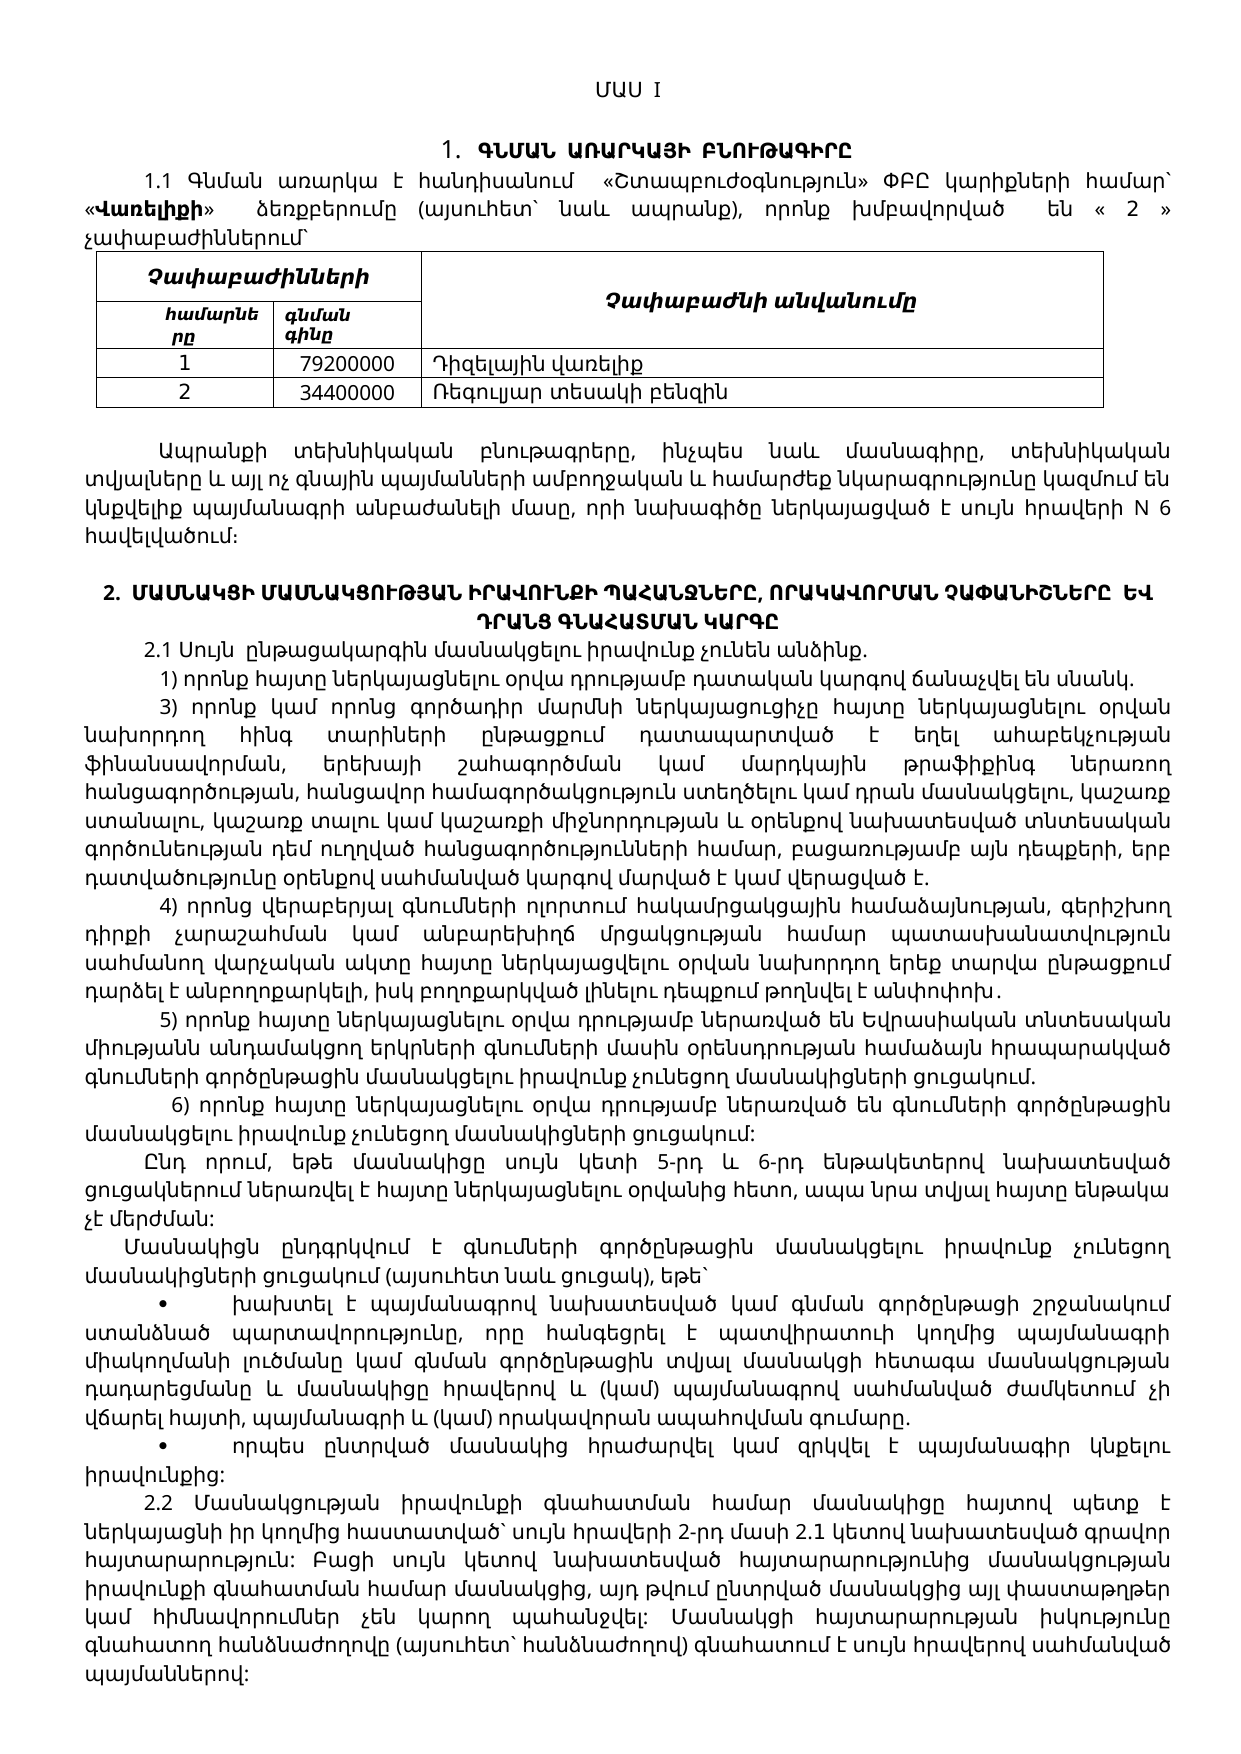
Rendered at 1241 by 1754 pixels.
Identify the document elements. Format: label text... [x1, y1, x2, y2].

text 2.1 Սույն ընթացակարգին մասնակցելու իրավունք չունեն անձինք. [84, 635, 1171, 664]
table_cell 79200000 [274, 349, 421, 377]
table_cell 2 [97, 378, 273, 407]
text 6) որոնք հայտը ներկայացնելու օրվա դրությամբ ներառված են գնումների գործընթացին մասնակցելու իրավունք չունեցող մասնակիցների ցուցակում: [84, 1090, 1171, 1147]
table_cell համարները [97, 302, 273, 348]
text 3) որոնք կամ որոնց գործադիր մարմնի ներկայացուցիչը հայտը ներկայացնելու օրվան նախորդող հինգ տարիների ընթացքում դատապարտված է եղել ահաբեկչության ֆինանսավորման, երեխայի շահագործման կամ մարդկային թրաֆիքինգ ներառող հանցագործության, հանցավոր համագործակցություն ստեղծելու կամ դրան մասնակցելու, կաշառք ստանալու, կաշառք տալու կամ կաշառքի միջնորդության և օրենքով նախատեսված տնտեսական գործունեության դեմ ուղղված հանցագործությունների համար, բացառությամբ այն դեպքերի, երբ դատվածությունը օրենքով սահմանված կարգով մարված է կամ վերացված է. [84, 692, 1171, 891]
table_cell 1 [97, 349, 273, 377]
list ԳՆՄԱՆ ԱՌԱՐԿԱՅԻ ԲՆՈՒԹԱԳԻՐԸ [122, 132, 1171, 166]
list խախտել է պայմանագրով նախատեսված կամ գնման գործընթացի շրջանակում ստանձնած պարտավորությունը, որը հանգեցրել է պատվիրատուի կողմից պայմանագրի միակողմանի լուծմանը կամ գնման գործընթացին տվյալ մասնակցի հետագա մասնակցության դադարեցմանը և մասնակիցը հրավերով և (կամ) պայմանագրով սահմանված ժամկետում չի վճարել հայտի, պայմանագրի և (կամ) որակավորան ապահովման գումարը. [84, 1289, 1171, 1431]
text 2. ՄԱՍՆԱԿՑԻ ՄԱՍՆԱԿՑՈՒԹՅԱՆ ԻՐԱՎՈՒՆՔԻ ՊԱՀԱՆՋՆԵՐԸ, ՈՐԱԿԱՎՈՐՄԱՆ ՉԱՓԱՆԻՇՆԵՐԸ ԵՎ ԴՐԱՆՑ ԳՆԱՀԱՏՄԱՆ ԿԱՐԳԸ [84, 578, 1171, 635]
text 5) որոնք հայտը ներկայացնելու օրվա դրությամբ ներառված են Եվրասիական տնտեսական միությանն անդամակցող երկրների գնումների մասին օրենսդրության համաձայն հրապարակված գնումների գործընթացին մասնակցելու իրավունք չունեցող մասնակիցների ցուցակում. [84, 1005, 1171, 1090]
table_cell Ռեգուլյար տեսակի բենզին [422, 378, 1103, 407]
text Ընդ որում, եթե մասնակիցը սույն կետի 5-րդ և 6-րդ ենթակետերով նախատեսված ցուցակներում ներառվել է հայտը ներկայացնելու օրվանից հետո, ապա նրա տվյալ հայտը ենթակա չէ մերժման: [84, 1147, 1171, 1232]
table_cell 34400000 [274, 378, 421, 407]
subtitle 1.1 Գնման առարկա է հանդիսանում «Շտապբուժօգնություն» ՓԲԸ կարիքների համար` «Վառելիքի» ձեռքբերումը (այսուհետ` նաև ապրանք), որոնք խմբավորված են « 2 » չափաբաժիններում` [84, 166, 1171, 251]
text 4) որոնց վերաբերյալ գնումների ոլորտում հակամրցակցային համաձայնության, գերիշխող դիրքի չարաշահման կամ անբարեխիղճ մրցակցության համար պատասխանատվություն սահմանող վարչական ակտը հայտը ներկայացվելու օրվան նախորդող երեք տարվա ընթացքում դարձել է անբողոքարկելի, իսկ բողոքարկված լինելու դեպքում թողնվել է անփոփոխ․ [84, 891, 1171, 1005]
text Մասնակիցն ընդգրկվում է գնումների գործընթացին մասնակցելու իրավունք չունեցող մասնակիցների ցուցակում (այսուհետ նաև ցուցակ), եթե` [84, 1232, 1171, 1289]
table_cell Դիզելային վառելիք [422, 349, 1103, 377]
table_header Չափաբաժնի անվանումը [422, 252, 1103, 348]
text 2.2 Մասնակցության իրավունքի գնահատման համար մասնակիցը հայտով պետք է ներկայացնի իր կողմից հաստատված` սույն հրավերի 2-րդ մասի 2.1 կետով նախատեսված գրավոր հայտարարություն: Բացի սույն կետով նախատեսված հայտարարությունից մասնակցության իրավունքի գնահատման համար մասնակցից, այդ թվում ընտրված մասնակցից այլ փաստաթղթեր կամ հիմնավորումներ չեն կարող պահանջվել: Մասնակցի հայտարարության իսկությունը գնահատող հանձնաժողովը (այսուհետ` հանձնաժողով) գնահատում է սույն հրավերով սահմանված պայմաններով: [84, 1488, 1171, 1687]
text Ապրանքի տեխնիկական բնութագրերը, ինչպես նաև մասնագիրը, տեխնիկական տվյալները և այլ ոչ գնային պայմանների ամբողջական և համարժեք նկարագրությունը կազմում են կնքվելիք պայմանագրի անբաժանելի մասը, որի նախագիծը ներկայացված է սույն հրավերի N 6 հավելվածում։ [84, 436, 1171, 550]
text 1) որոնք հայտը ներկայացնելու օրվա դրությամբ դատական կարգով ճանաչվել են սնանկ. [84, 664, 1171, 692]
list որպես ընտրված մասնակից հրաժարվել կամ զրկվել է պայմանագիր կնքելու իրավունքից: [84, 1431, 1171, 1488]
text Գնահատող հանձնաժողովի քարտուղարի էլեկտրոնային փոստի հասցեն է` karine.sargsyan@1-03yerevan.am. ՄԱՍ I [84, 75, 1171, 103]
table_header Չափաբաժինների [97, 252, 421, 301]
table_cell գնման գինը [274, 302, 421, 348]
